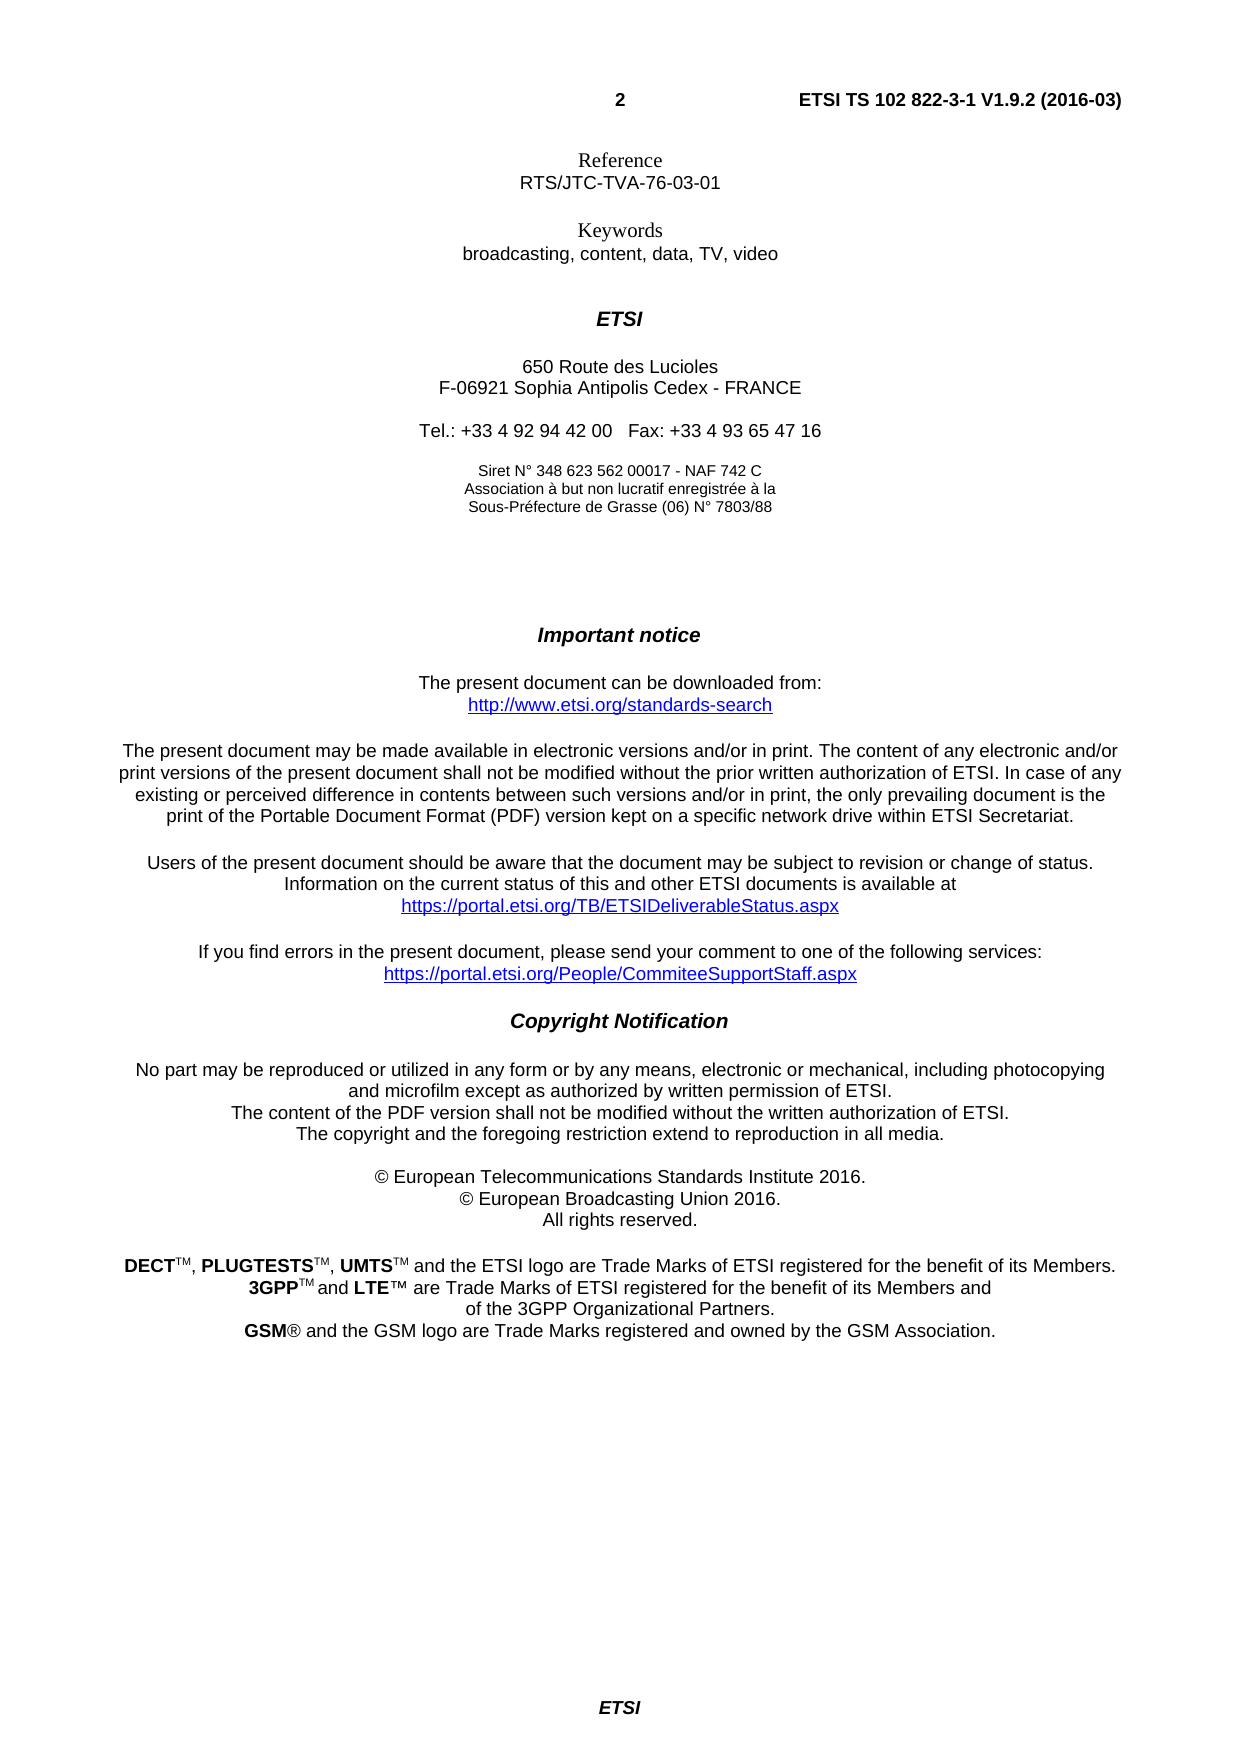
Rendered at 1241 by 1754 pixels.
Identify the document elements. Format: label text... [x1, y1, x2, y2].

text Sous-Préfecture de Grasse (06) N° 7803/88 [413, 498, 827, 516]
text Association à but non lucratif enregistrée à la [413, 480, 827, 498]
text No part may be reproduced or utilized in any form or by any means, electronic or mechanical, including photocopying and microfilm except as authorized by written permission of ETSI. The content of the PDF version shall not be modified without the written authorization of ETSI. The copyright and the foregoing restriction extend to reproduction in all media. [118, 1058, 1122, 1144]
text Tel.: +33 4 92 94 42 00 Fax: +33 4 93 65 47 16 [413, 420, 827, 442]
text Important notice [413, 623, 827, 647]
text © European Telecommunications Standards Institute 2016. [118, 1166, 1122, 1188]
text All rights reserved. [118, 1209, 1122, 1255]
text © European Broadcasting Union 2016. [118, 1188, 1122, 1209]
text F-06921 Sophia Antipolis Cedex - FRANCE [413, 377, 827, 399]
text The present document can be downloaded from: http://www.etsi.org/standards-search [118, 672, 1122, 715]
text Copyright Notification [118, 1009, 1122, 1033]
text Reference [413, 148, 827, 172]
text ETSI [413, 307, 827, 331]
text The present document may be made available in electronic versions and/or in print. The content of any electronic and/or print versions of the present document shall not be modified without the prior written authorization of ETSI. In case of any existing or perceived difference in contents between such versions and/or in print, the only prevailing document is the print of the Portable Document Format (PDF) version kept on a specific network drive within ETSI Secretariat. [118, 740, 1122, 827]
text 650 Route des Lucioles [413, 356, 827, 377]
text DECTTM, PLUGTESTSTM, UMTSTM and the ETSI logo are Trade Marks of ETSI registered for the benefit of its Members. 3GPPTM and LTE™ are Trade Marks of ETSI registered for the benefit of its Members and of the 3GPP Organizational Partners. GSM® and the GSM logo are Trade Marks registered and owned by the GSM Association. [118, 1255, 1122, 1341]
text If you find errors in the present document, please send your comment to one of the following services: https://portal.etsi.org/People/CommiteeSupportStaff.aspx [118, 941, 1122, 984]
text broadcasting, content, data, TV, video [413, 242, 827, 264]
text Users of the present document should be aware that the document may be subject to revision or change of status. Information on the current status of this and other ETSI documents is available at https://portal.etsi.org/TB/ETSIDeliverableStatus.aspx [118, 852, 1122, 916]
text Keywords [413, 218, 827, 242]
text RTS/JTC-TVA-76-03-01 [354, 172, 886, 193]
text Siret N° 348 623 562 00017 - NAF 742 C [413, 462, 827, 480]
